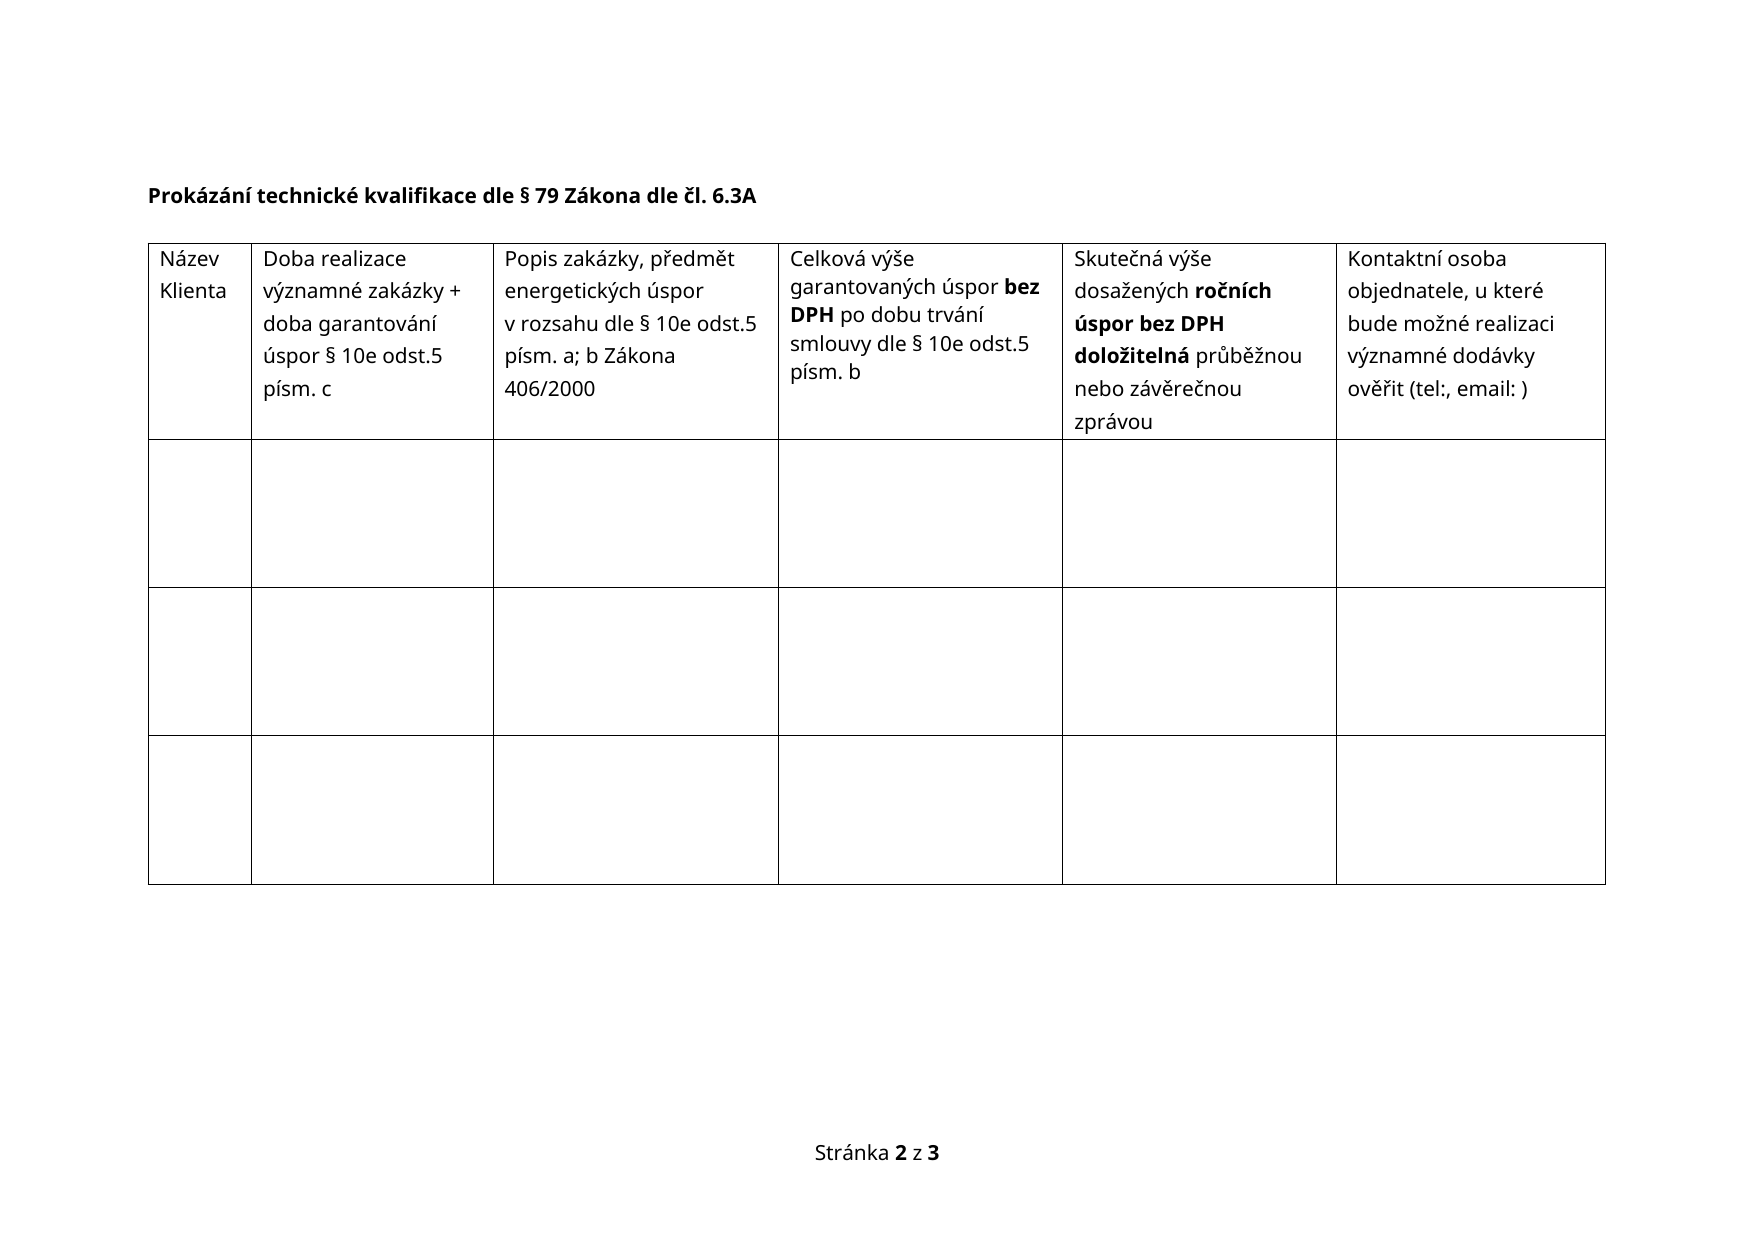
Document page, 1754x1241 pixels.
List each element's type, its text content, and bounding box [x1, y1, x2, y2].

table_cell [149, 588, 251, 735]
table_cell [779, 588, 1062, 735]
table_header Skutečná výše dosažených ročních úspor bez DPH doložitelná průběžnou nebo závěrečnou zprávou [1063, 244, 1336, 439]
table_cell [1063, 440, 1336, 587]
table_cell [252, 440, 493, 587]
table_header Název Klienta [149, 244, 251, 439]
table_cell [149, 736, 251, 883]
table_cell [494, 440, 778, 587]
table_cell [494, 588, 778, 735]
table_cell [252, 736, 493, 883]
table_header Popis zakázky, předmět energetických úspor v rozsahu dle § 10e odst.5 písm. a; b Zákona 406/2000 [494, 244, 778, 439]
table_cell [252, 588, 493, 735]
table_cell [1063, 736, 1336, 883]
subtitle Prokázání technické kvalifikace dle § 79 Zákona dle čl. 6.3A [148, 182, 1606, 210]
table_cell [779, 736, 1062, 883]
table_cell [779, 440, 1062, 587]
table_cell [149, 440, 251, 587]
table_cell [1337, 440, 1605, 587]
table_cell [1337, 588, 1605, 735]
table_cell [1063, 588, 1336, 735]
table_header Doba realizace významné zakázky + doba garantování úspor § 10e odst.5 písm. c [252, 244, 493, 439]
table_cell [494, 736, 778, 883]
table_header Kontaktní osoba objednatele, u které bude možné realizaci významné dodávky ověřit (tel:, email: ) [1337, 244, 1605, 439]
table_header Celková výše garantovaných úspor bez DPH po dobu trvání smlouvy dle § 10e odst.5 písm. b [779, 244, 1062, 439]
table_cell [1337, 736, 1605, 883]
